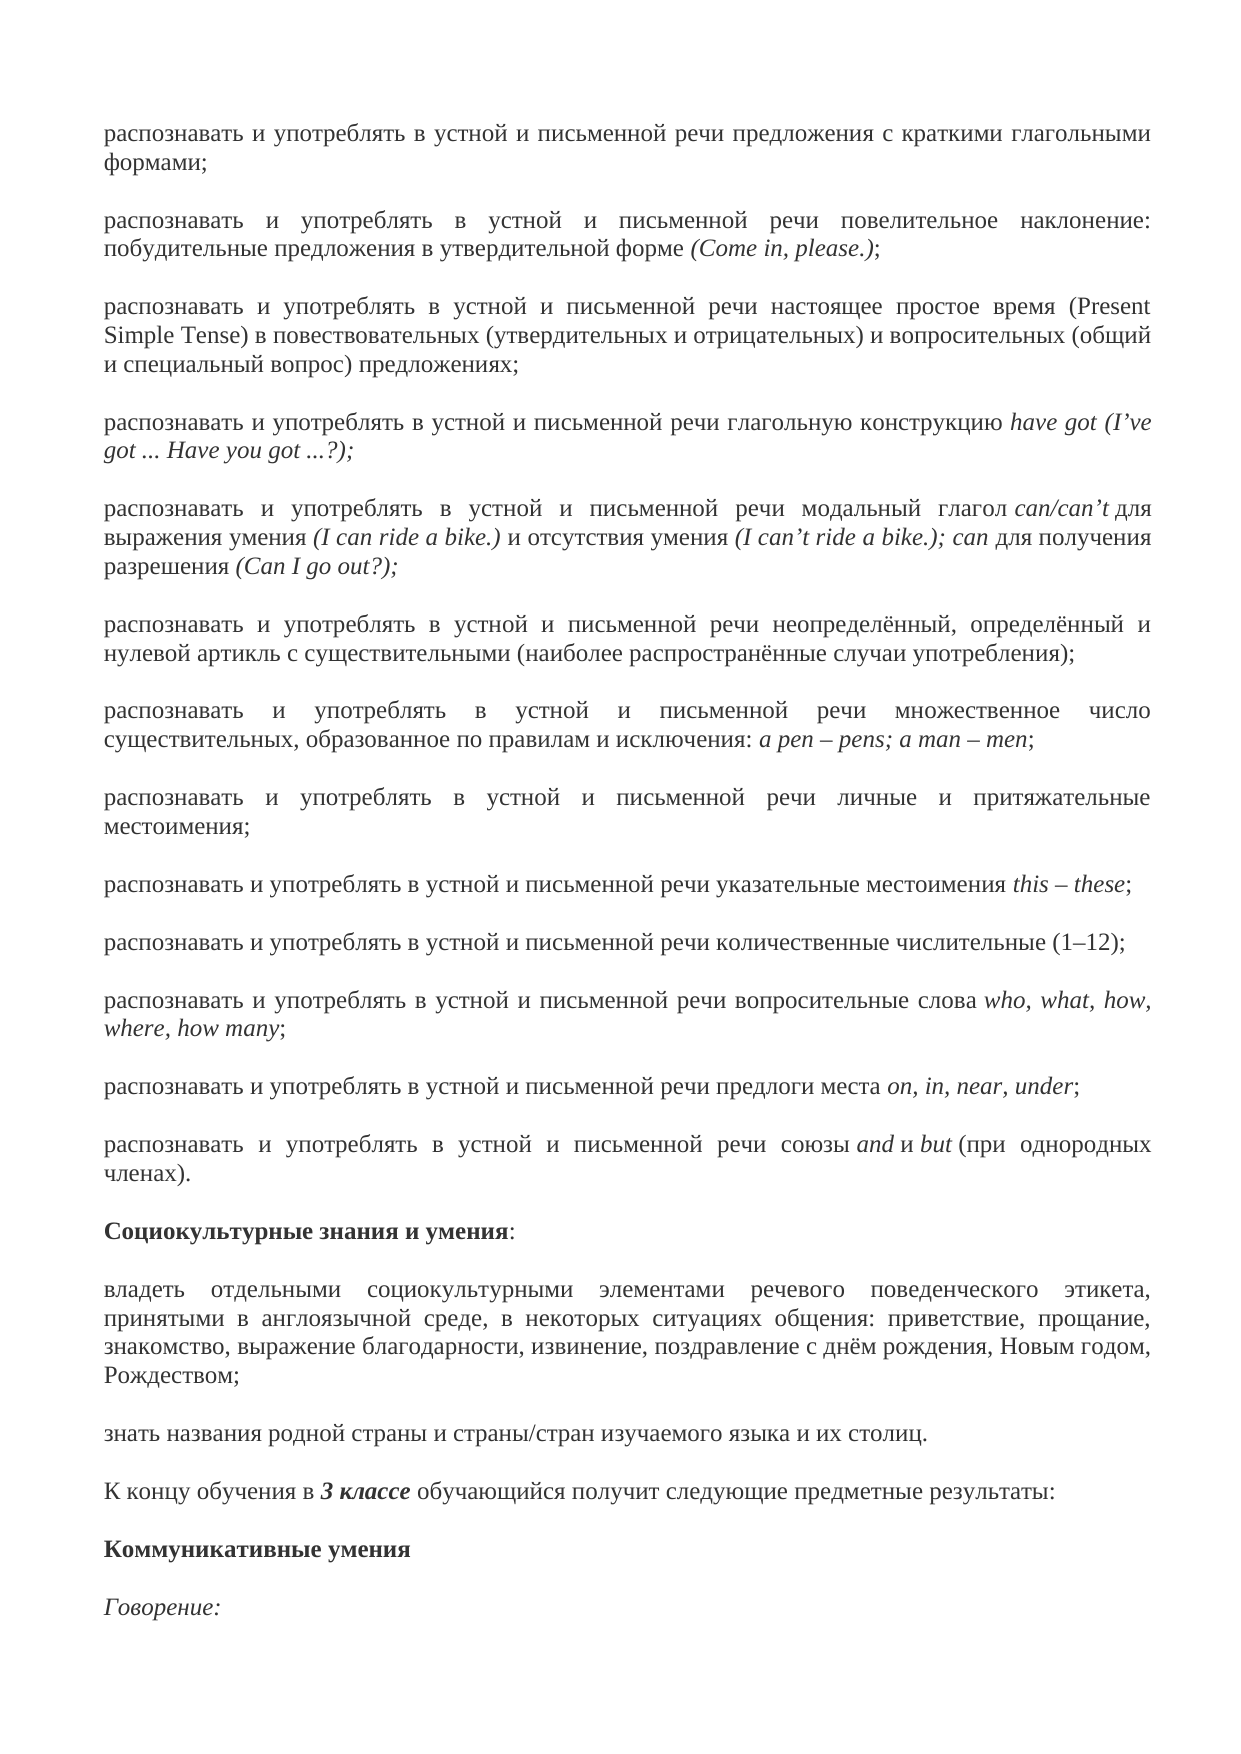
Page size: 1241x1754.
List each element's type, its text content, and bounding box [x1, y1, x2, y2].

text К концу обучения в 3 классе обучающийся получит следующие предметные результаты: [103, 1476, 1152, 1505]
text распознавать и употреблять в устной и письменной речи указательные местоимения this – these; [103, 869, 1152, 898]
text распознавать и употреблять в устной и письменной речи предлоги места on, in, near, under; [103, 1071, 1152, 1100]
text знать названия родной страны и страны/стран изучаемого языка и их столиц. [103, 1418, 1152, 1447]
text распознавать и употреблять в устной и письменной речи множественное число существительных, образованное по правилам и исключения: a pen – pens; a man – men; [103, 696, 1152, 753]
text распознавать и употреблять в устной и письменной речи предложения с краткими глагольными формами; [103, 118, 1152, 176]
text распознавать и употреблять в устной и письменной речи повелительное наклонение: побудительные предложения в утвердительной форме (Come in, please.); [103, 205, 1152, 262]
text распознавать и употреблять в устной и письменной речи модальный глагол сan/can’t для выражения умения (I can ride a bike.) и отсутствия умения (I can’t ride a bike.); can для получения разрешения (Can I go out?); [103, 493, 1152, 580]
text распознавать и употреблять в устной и письменной речи неопределённый, определённый и нулевой артикль с существительными (наиболее распространённые случаи употребления); [103, 609, 1152, 666]
text распознавать и употреблять в устной и письменной речи союзы and и but (при однородных членах). [103, 1129, 1152, 1187]
text распознавать и употреблять в устной и письменной речи количественные числительные (1–12); [103, 927, 1152, 956]
text распознавать и употреблять в устной и письменной речи вопросительные слова who, what, how, where, how many; [103, 985, 1152, 1042]
text Говорение: [103, 1592, 1152, 1621]
text распознавать и употреблять в устной и письменной речи личные и притяжательные местоимения; [103, 782, 1152, 840]
text владеть отдельными социокультурными элементами речевого поведенческого этикета, принятыми в англоязычной среде, в некоторых ситуациях общения: приветствие, прощание, знакомство, выражение благодарности, извинение, поздравление с днём рождения, Новым годом, Рождеством; [103, 1274, 1152, 1389]
text Социокультурные знания и умения: [103, 1216, 1152, 1245]
text распознавать и употреблять в устной и письменной речи настоящее простое время (Present Simple Tense) в повествовательных (утвердительных и отрицательных) и вопросительных (общий и специальный вопрос) предложениях; [103, 291, 1152, 378]
text Коммуникативные умения [103, 1534, 1152, 1563]
text распознавать и употреблять в устной и письменной речи глагольную конструкцию have got (I’ve got ... Have you got ...?); [103, 407, 1152, 464]
